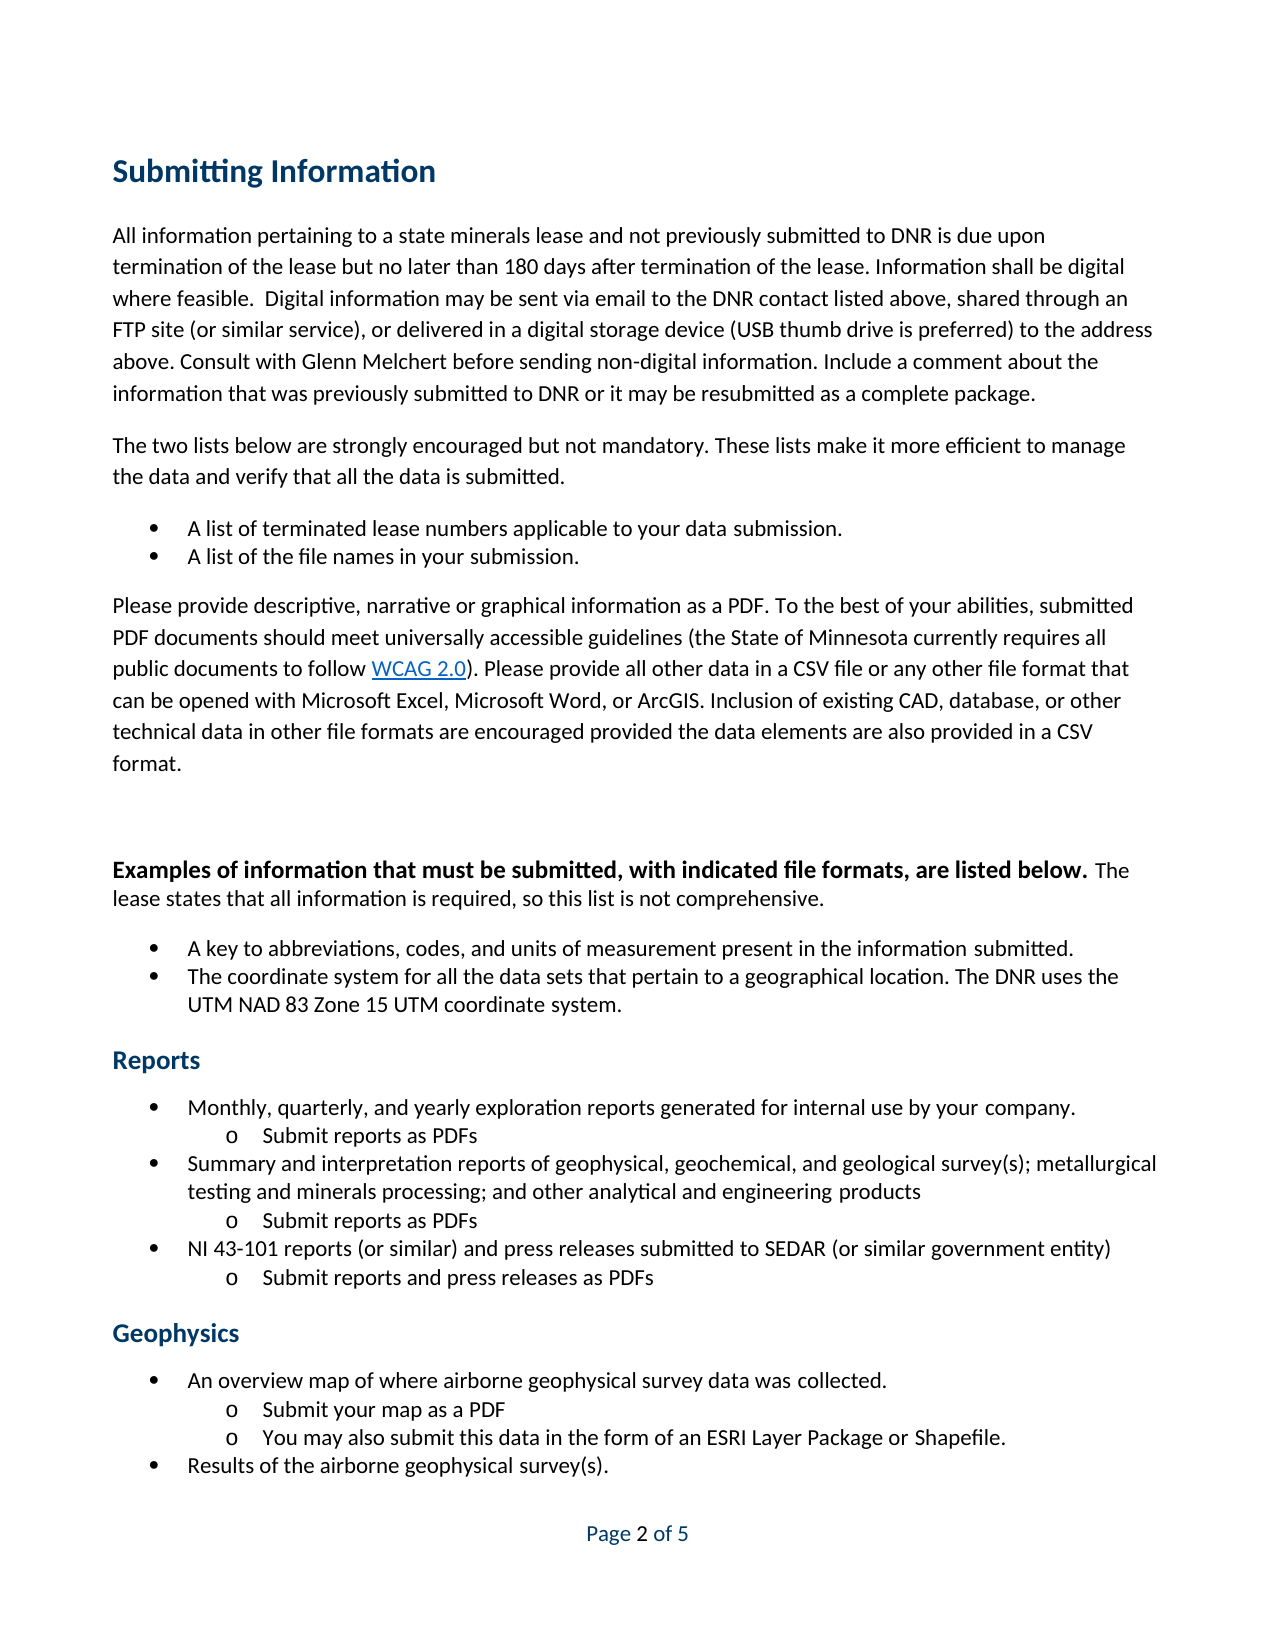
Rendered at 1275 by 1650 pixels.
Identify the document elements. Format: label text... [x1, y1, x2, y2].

list Submit reports and press releases as PDFs [225, 1263, 1171, 1291]
list The coordinate system for all the data sets that pertain to a geographical location. The DNR uses the UTM NAD 83 Zone 15 UTM coordinate system. [150, 962, 1121, 1018]
text All information pertaining to a state minerals lease and not previously submitted to DNR is due upon termination of the lease but no later than 180 days after termination of the lease. Information shall be digital where feasible. Digital information may be sent via email to the DNR contact listed above, shared through an FTP site (or similar service), or delivered in a digital storage device (USB thumb drive is preferred) to the address above. Consult with Glenn Melchert before sending non-digital information. Include a comment about the information that was previously submitted to DNR or it may be resubmitted as a complete package. [112, 221, 1157, 407]
text Please provide descriptive, narrative or graphical information as a PDF. To the best of your abilities, submitted PDF documents should meet universally accessible guidelines (the State of Minnesota currently requires all public documents to follow WCAG 2.0). Please provide all other data in a CSV file or any other file format that can be opened with Microsoft Excel, Microsoft Word, or ArcGIS. Inclusion of existing CAD, database, or other technical data in other file formats are encouraged provided the data elements are also provided in a CSV format. [112, 591, 1157, 777]
text Submitting Information [112, 150, 1171, 190]
list A list of terminated lease numbers applicable to your data submission. [150, 514, 1171, 542]
subtitle Reports [112, 1043, 1171, 1077]
subtitle Geophysics [112, 1316, 1171, 1349]
list NI 43-101 reports (or similar) and press releases submitted to SEDAR (or similar government entity) [150, 1234, 1171, 1263]
list You may also submit this data in the form of an ESRI Layer Package or Shapefile. [225, 1423, 1171, 1451]
list Submit reports as PDFs [225, 1121, 1171, 1149]
text The two lists below are strongly encouraged but not mandatory. These lists make it more efficient to manage the data and verify that all the data is submitted. [112, 431, 1157, 490]
list Monthly, quarterly, and yearly exploration reports generated for internal use by your company. [150, 1093, 1171, 1121]
text Examples of information that must be submitted, with indicated file formats, are listed below. The lease states that all information is required, so this list is not comprehensive. [112, 854, 1171, 912]
list A list of the file names in your submission. [150, 542, 1171, 570]
list Summary and interpretation reports of geophysical, geochemical, and geological survey(s); metallurgical testing and minerals processing; and other analytical and engineering products [150, 1149, 1159, 1205]
list An overview map of where airborne geophysical survey data was collected. [150, 1366, 1171, 1395]
list Submit reports as PDFs [225, 1206, 1171, 1234]
list Results of the airborne geophysical survey(s). [150, 1451, 1171, 1480]
list A key to abbreviations, codes, and units of measurement present in the information submitted. [150, 933, 1171, 962]
list Submit your map as a PDF [225, 1395, 1171, 1423]
